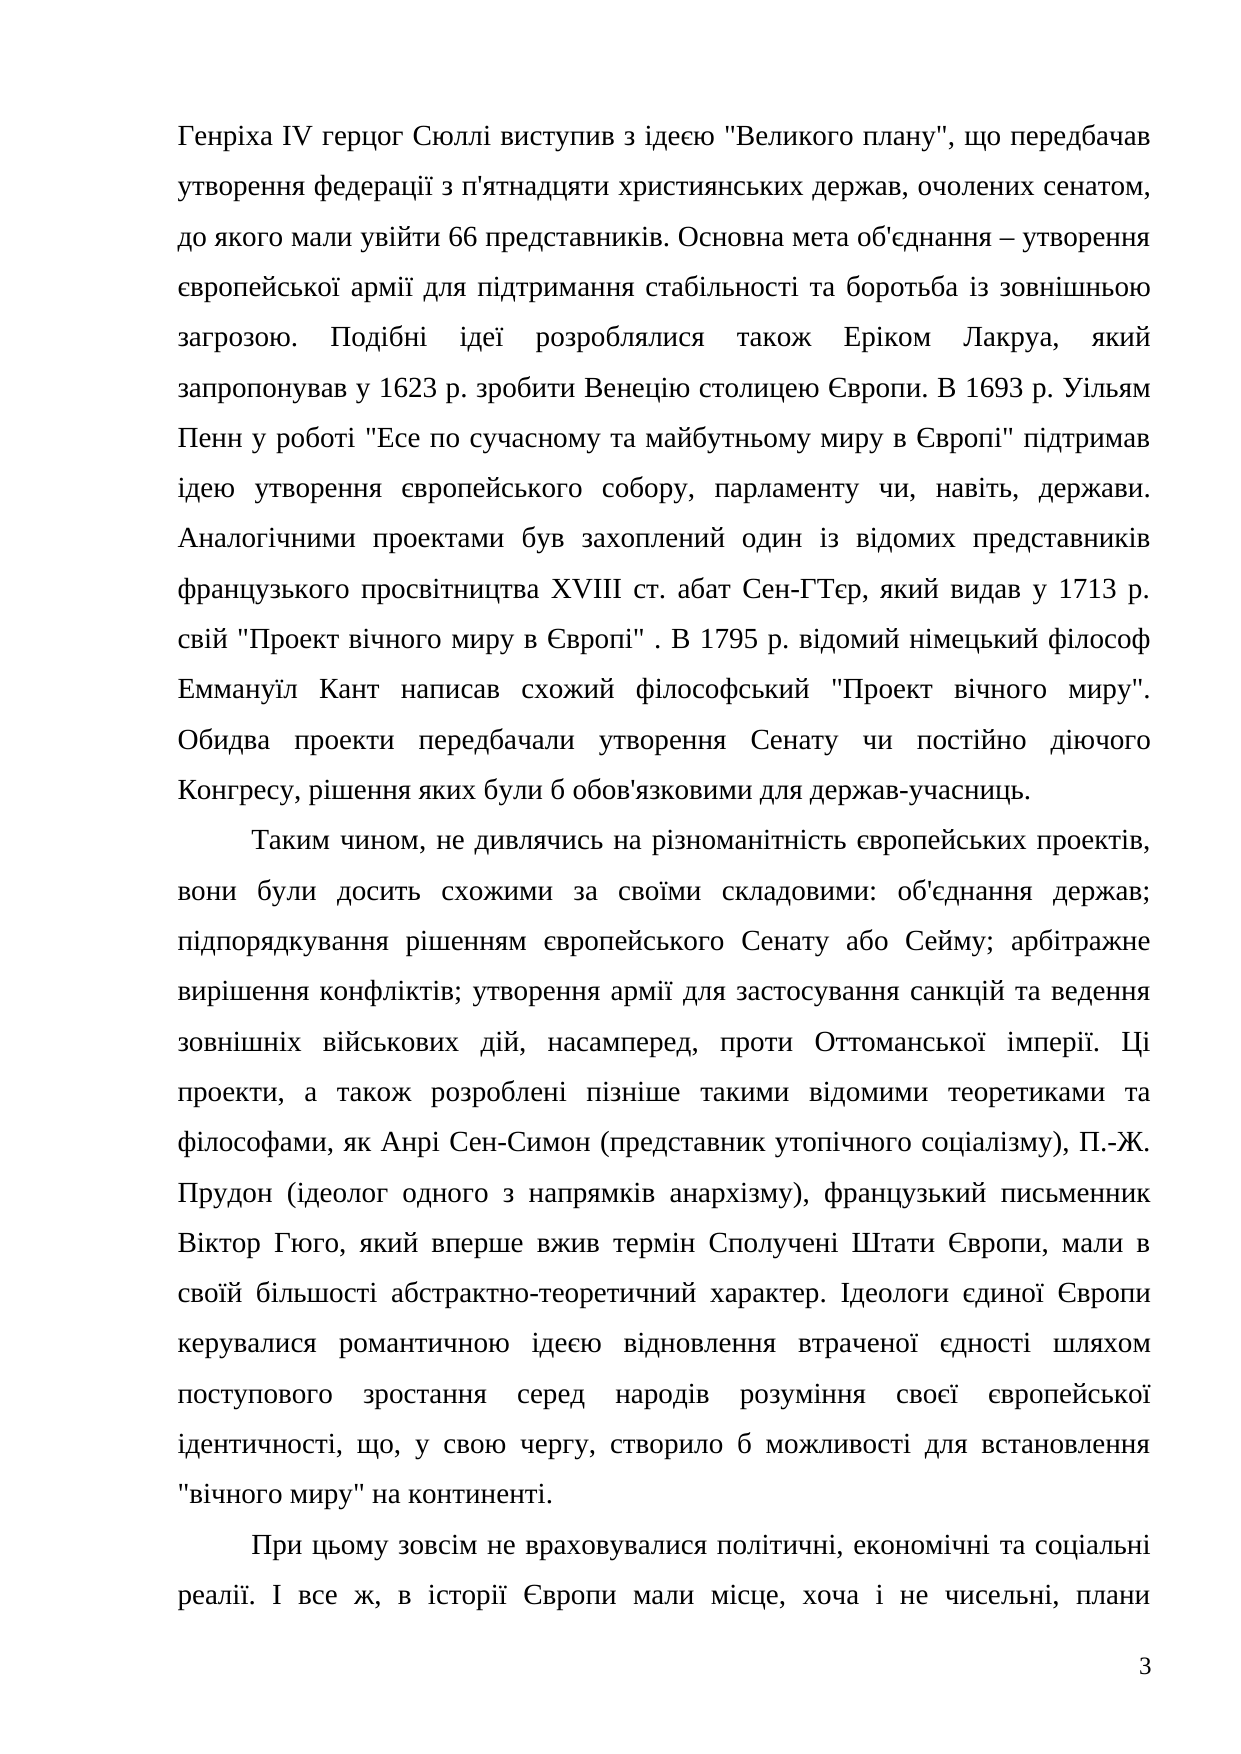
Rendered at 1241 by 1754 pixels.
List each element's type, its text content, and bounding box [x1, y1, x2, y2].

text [177, 1527, 1152, 1611]
text Таким чином, не дивлячись на різноманітність європейських проектів, вони були досить схожими за своїми складовими: об'єднання держав; підпорядкування рішенням європейського Сенату або Сейму; арбітражне вирішення конфліктів; утворення армії для застосування санкцій та ведення зовнішніх військових дій, насамперед, проти Оттоманської імперії. Ці проекти, а також розроблені пізніше такими відомими теоретиками та філософами, як Анрі Сен-Симон (представник утопічного соціалізму), П.-Ж. Прудон (ідеолог одного з напрямків анархізму), французький письменник Віктор Гюго, який вперше вжив термін Сполучені Штати Європи, мали в своїй більшості абстрактно-теоретичний характер. Ідеологи єдиної Європи керувалися романтичною ідеєю відновлення втраченої єдності шляхом поступового зростання серед народів розуміння своєї європейської ідентичності, що, у свою чергу, створило б можливості для встановлення "вічного миру" на континенті. [177, 822, 1152, 1510]
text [177, 118, 1152, 806]
